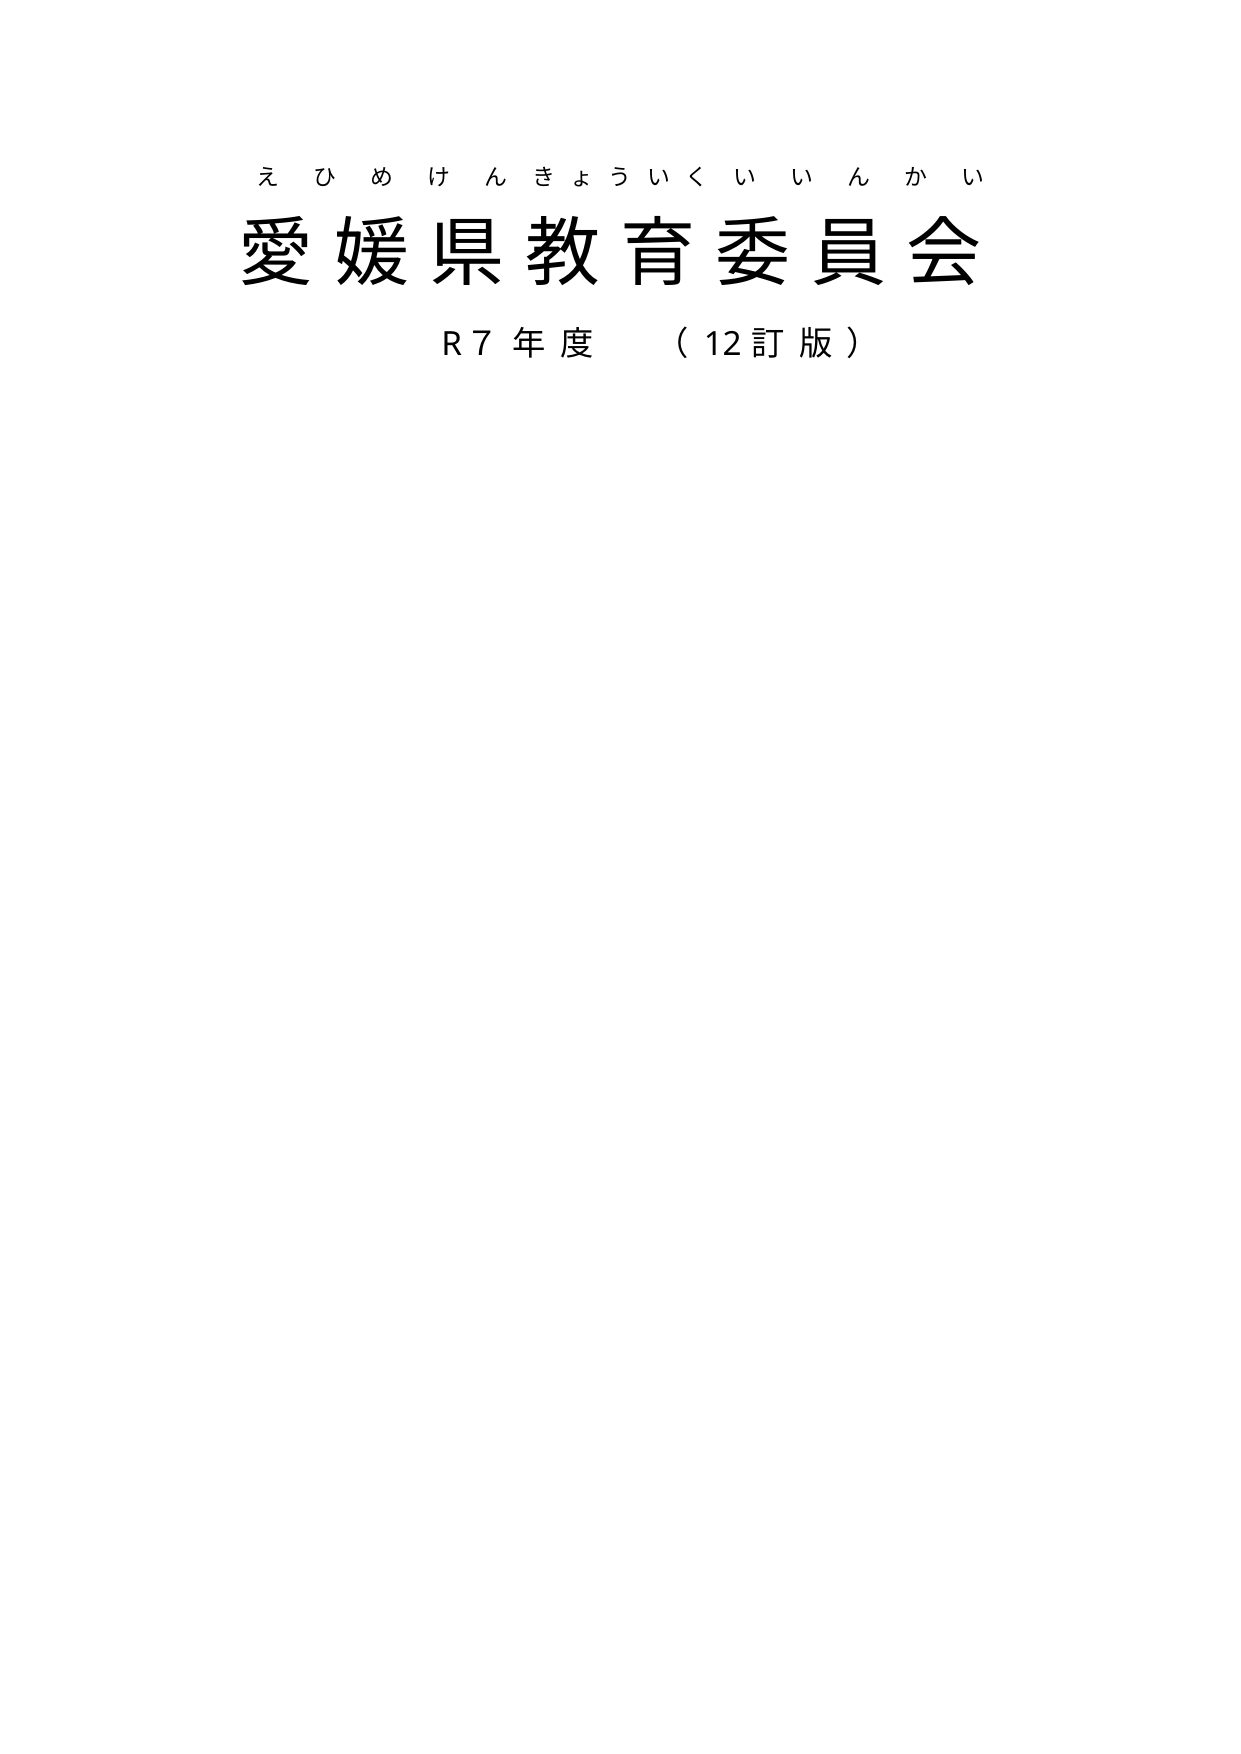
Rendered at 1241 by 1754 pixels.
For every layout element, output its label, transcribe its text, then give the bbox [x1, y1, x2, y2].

text R７年度 （12訂版） [155, 304, 1085, 378]
